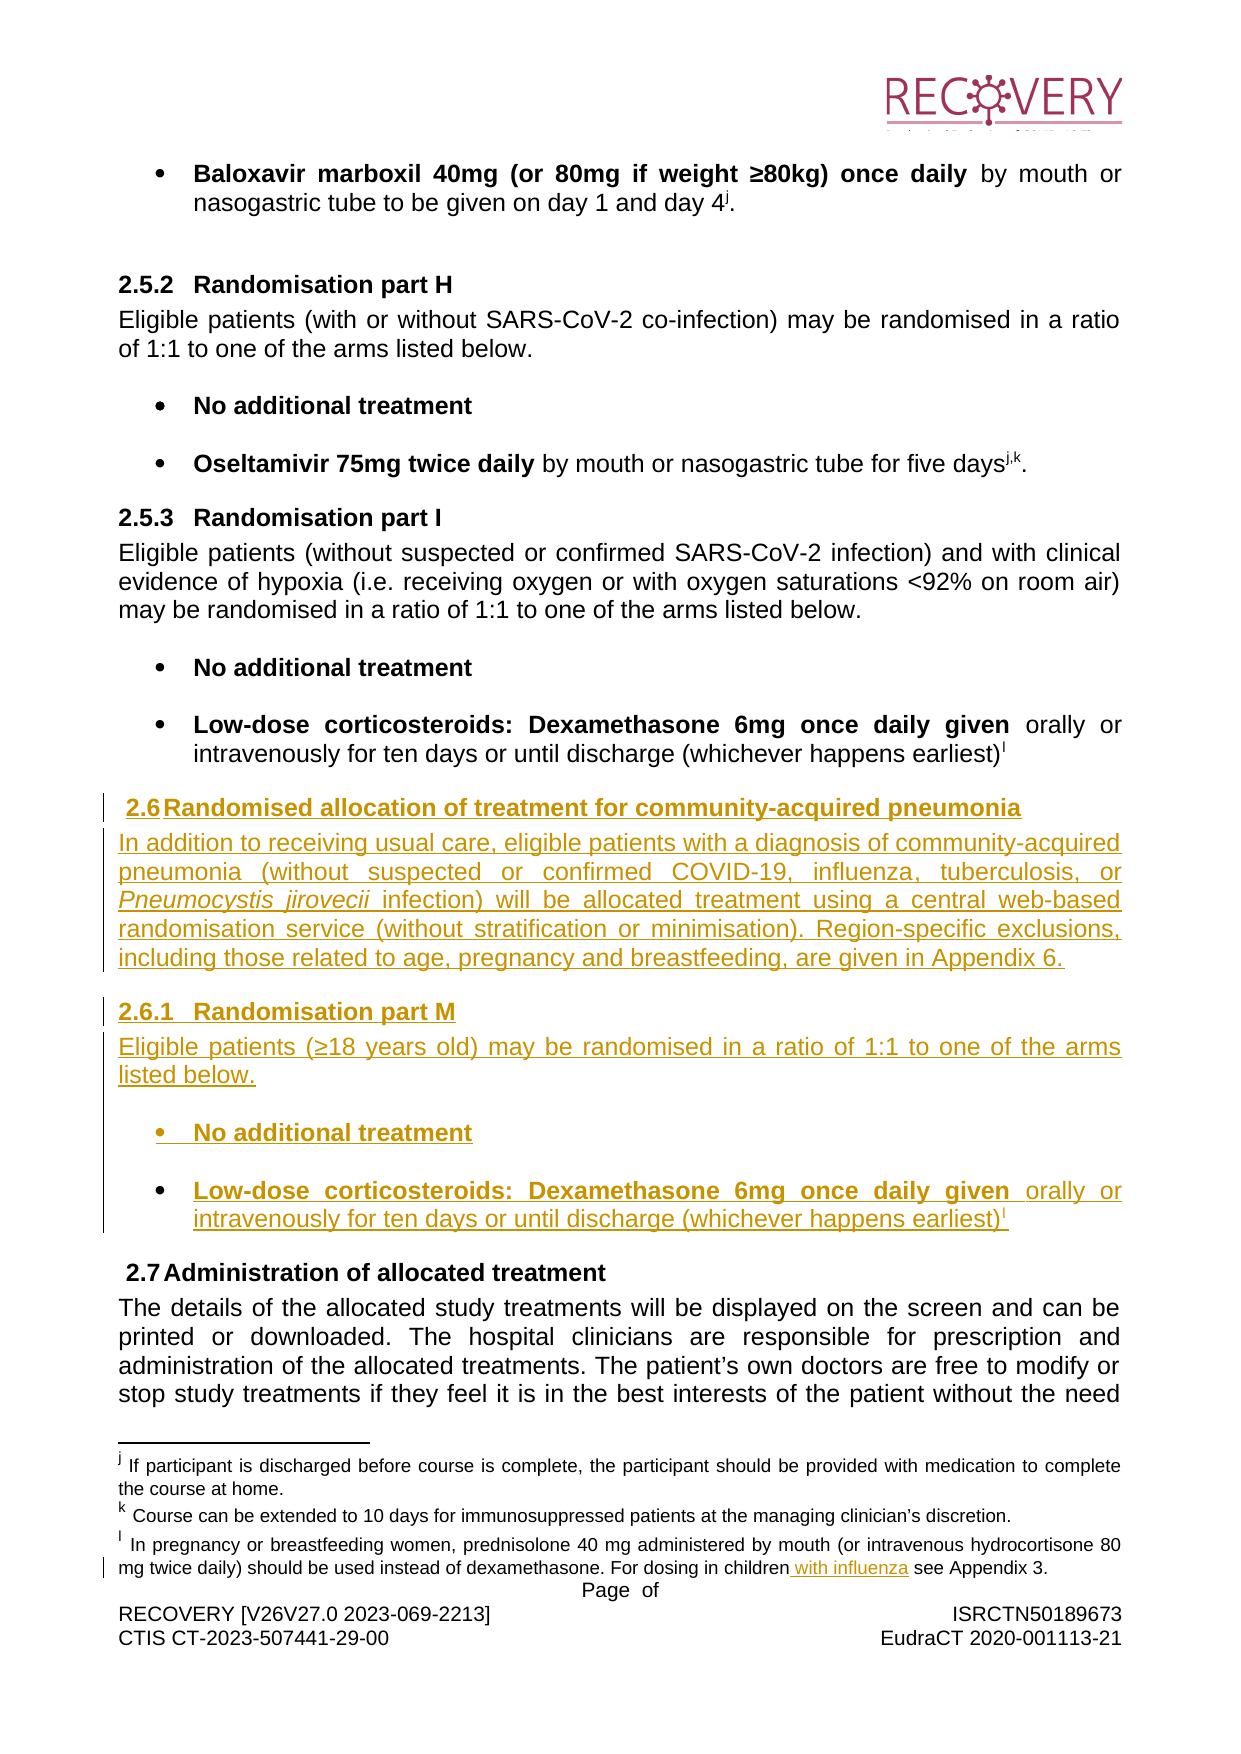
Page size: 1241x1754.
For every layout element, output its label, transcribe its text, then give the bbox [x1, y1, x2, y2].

list Oseltamivir 75mg twice daily by mouth or nasogastric tube for five daysj,. [156, 449, 1122, 478]
subtitle Randomisation part H [118, 270, 1122, 299]
list No additional treatment [156, 391, 1122, 420]
list No additional treatment [156, 653, 1122, 682]
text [118, 1293, 1122, 1408]
picture [886, 75, 1123, 131]
list Low-dose corticosteroids: Dexamethasone 6mg once daily given orally or intravenously for ten days or until discharge (whichever happens earliest) [156, 710, 1122, 768]
subtitle Randomisation part I [118, 503, 1122, 532]
subtitle Administration of allocated treatment [126, 1258, 1122, 1287]
text Eligible patients (without suspected or confirmed SARS-CoV-2 infection) and with clinical evidence of hypoxia (i.e. receiving oxygen or with oxygen saturations <92% on room air) may be randomised in a ratio of 1:1 to one of the arms listed below. [118, 538, 1122, 624]
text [118, 305, 1122, 363]
list Baloxavir marboxil 40mg (or 80mg if weight ≥80kg) once daily by mouth or nasogastric tube to be given on day 1 and day 4. [156, 159, 1122, 216]
